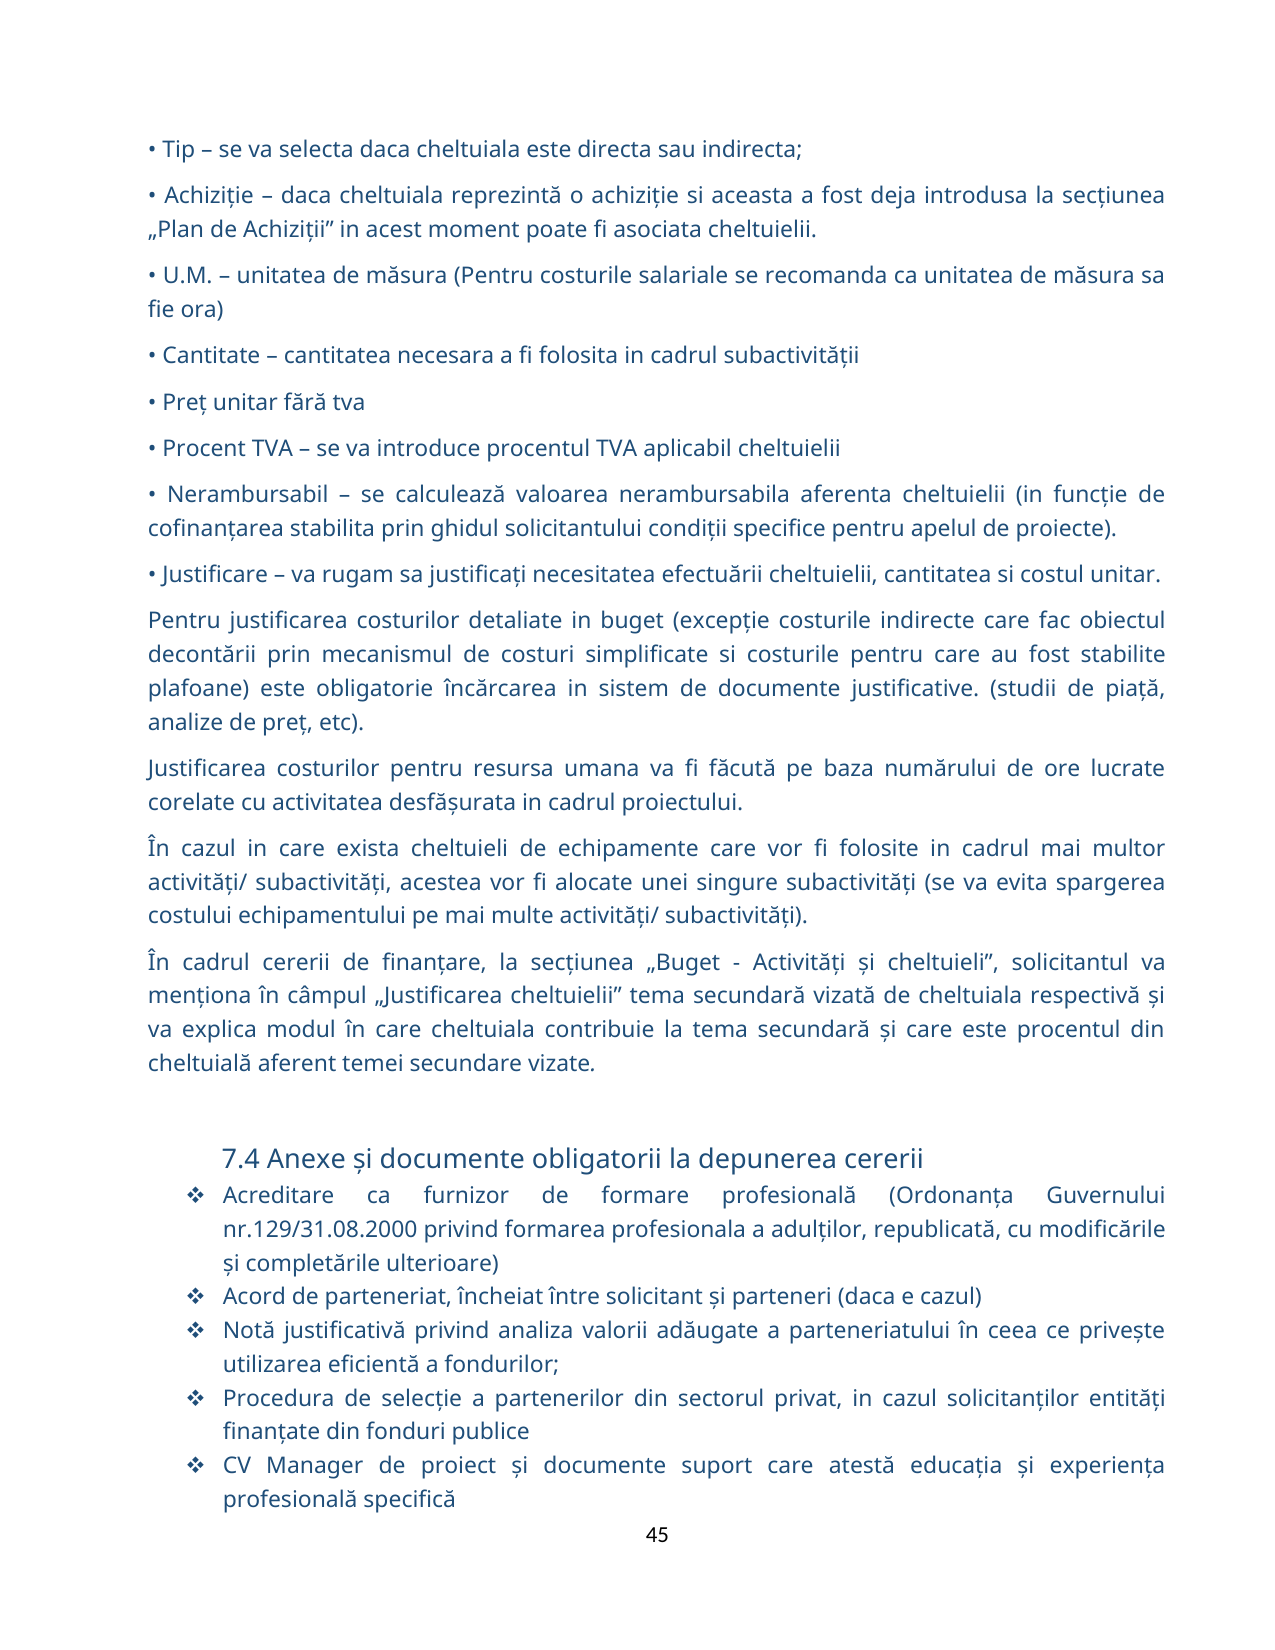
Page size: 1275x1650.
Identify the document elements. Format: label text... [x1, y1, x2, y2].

text Justificarea costurilor pentru resursa umana va fi făcută pe baza numărului de ore lucrate corelate cu activitatea desfășurata in cadrul proiectului. [148, 752, 1167, 817]
text • Nerambursabil – se calculează valoarea nerambursabila aferenta cheltuielii (in funcție de cofinanțarea stabilita prin ghidul solicitantului condiții specifice pentru apelul de proiecte). [148, 478, 1167, 543]
list Notă justificativă privind analiza valorii adăugate a parteneriatului în ceea ce privește utilizarea eficientă a fondurilor; [185, 1314, 1167, 1379]
text • Justificare – va rugam sa justificați necesitatea efectuării cheltuielii, cantitatea si costul unitar. [148, 558, 1167, 589]
text Pentru justificarea costurilor detaliate in buget (excepție costurile indirecte care fac obiectul decontării prin mecanismul de costuri simplificate si costurile pentru care au fost stabilite plafoane) este obligatorie încărcarea in sistem de documente justificative. (studii de piață, analize de preț, etc). [148, 604, 1167, 737]
text • Preț unitar fără tva [148, 385, 1167, 417]
list Acord de parteneriat, încheiat între solicitant și parteneri (daca e cazul) [185, 1280, 1167, 1311]
text • Cantitate – cantitatea necesara a fi folosita in cadrul subactivității [148, 339, 1167, 370]
text În cadrul cererii de finanțare, la secțiunea „Buget - Activități și cheltuieli”, solicitantul va menționa în câmpul „Justificarea cheltuielii” tema secundară vizată de cheltuiala respectivă și va explica modul în care cheltuiala contribuie la tema secundară și care este procentul din cheltuială aferent temei secundare vizate. [148, 945, 1167, 1078]
text În cazul in care exista cheltuieli de echipamente care vor fi folosite in cadrul mai multor activități/ subactivități, acestea vor fi alocate unei singure subactivități (se va evita spargerea costului echipamentului pe mai multe activități/ subactivități). [148, 832, 1167, 930]
list Acreditare ca furnizor de formare profesională (Ordonanța Guvernului nr.129/31.08.2000 privind formarea profesionala a adulților, republicată, cu modificările și completările ulterioare) [185, 1179, 1167, 1278]
text • Achiziție – daca cheltuiala reprezintă o achiziție si aceasta a fost deja introdusa la secțiunea „Plan de Achiziții” in acest moment poate fi asociata cheltuielii. [148, 179, 1167, 244]
list CV Manager de proiect și documente suport care atestă educația și experiența profesională specifică [185, 1449, 1167, 1514]
text • U.M. – unitatea de măsura (Pentru costurile salariale se recomanda ca unitatea de măsura sa fie ora) [148, 259, 1167, 324]
list Procedura de selecție a partenerilor din sectorul privat, in cazul solicitanților entități finanțate din fonduri publice [185, 1381, 1167, 1446]
text • Tip – se va selecta daca cheltuiala este directa sau indirecta; [148, 133, 1167, 164]
subtitle 7.4 Anexe și documente obligatorii la depunerea cererii [148, 1139, 1167, 1176]
text • Procent TVA – se va introduce procentul TVA aplicabil cheltuielii [148, 432, 1167, 463]
